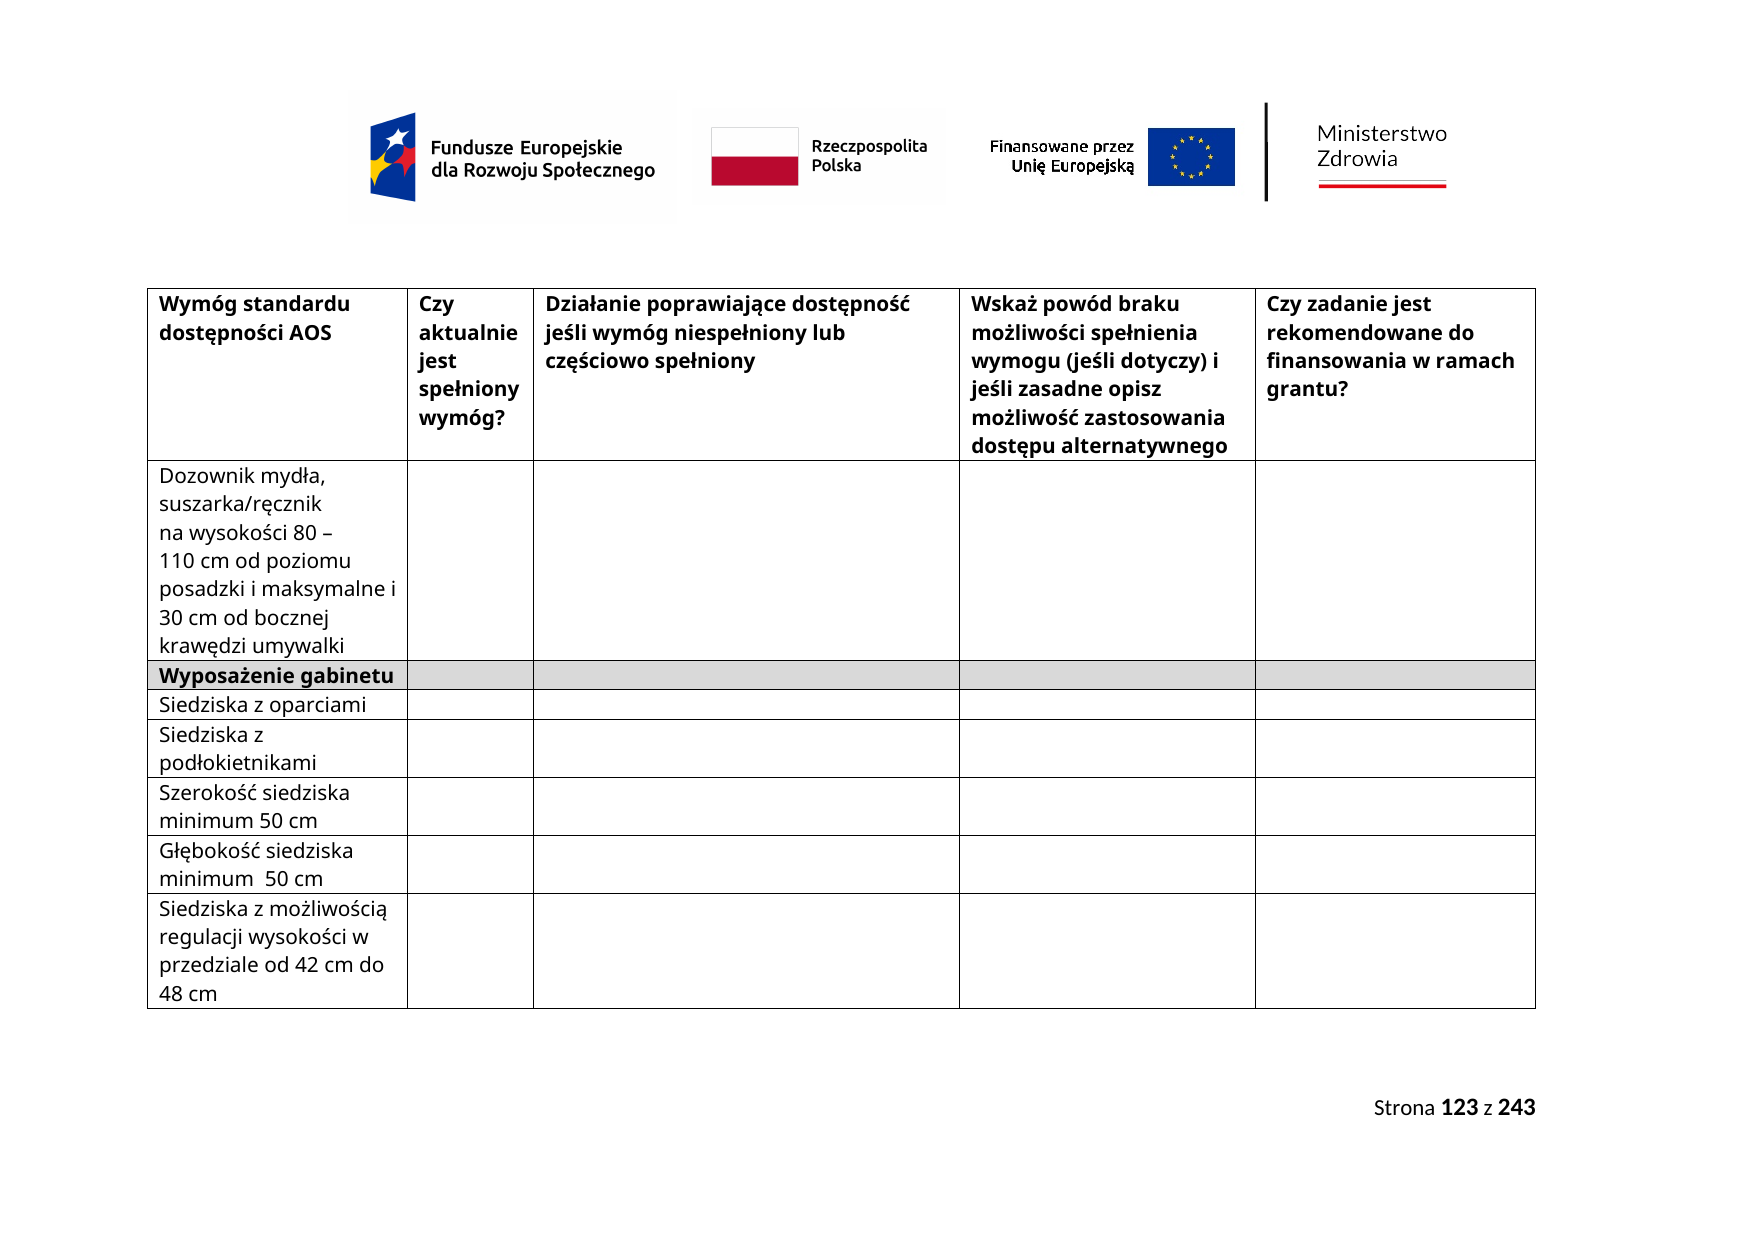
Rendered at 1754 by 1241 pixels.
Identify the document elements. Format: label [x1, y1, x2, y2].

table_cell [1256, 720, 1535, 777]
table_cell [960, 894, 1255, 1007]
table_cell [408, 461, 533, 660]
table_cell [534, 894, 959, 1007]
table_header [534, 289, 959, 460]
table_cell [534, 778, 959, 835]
picture [348, 90, 677, 224]
picture [1302, 108, 1463, 205]
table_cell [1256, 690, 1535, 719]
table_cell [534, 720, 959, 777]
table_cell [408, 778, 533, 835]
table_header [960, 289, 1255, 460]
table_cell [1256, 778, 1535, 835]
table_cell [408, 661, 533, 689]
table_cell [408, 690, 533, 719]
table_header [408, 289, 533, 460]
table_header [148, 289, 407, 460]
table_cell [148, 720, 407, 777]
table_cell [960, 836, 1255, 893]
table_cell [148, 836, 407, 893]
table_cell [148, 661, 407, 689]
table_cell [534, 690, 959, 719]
picture [692, 108, 946, 205]
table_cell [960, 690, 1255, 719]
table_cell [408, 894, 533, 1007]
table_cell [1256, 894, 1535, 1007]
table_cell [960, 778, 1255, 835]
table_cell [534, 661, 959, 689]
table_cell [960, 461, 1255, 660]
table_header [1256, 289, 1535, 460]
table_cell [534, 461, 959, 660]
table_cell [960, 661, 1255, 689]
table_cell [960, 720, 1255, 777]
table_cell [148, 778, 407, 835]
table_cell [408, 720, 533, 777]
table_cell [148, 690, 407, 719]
picture [971, 108, 1254, 205]
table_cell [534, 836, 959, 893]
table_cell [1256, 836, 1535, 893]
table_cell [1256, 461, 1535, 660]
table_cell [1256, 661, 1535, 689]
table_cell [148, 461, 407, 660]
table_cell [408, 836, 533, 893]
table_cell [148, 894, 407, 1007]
